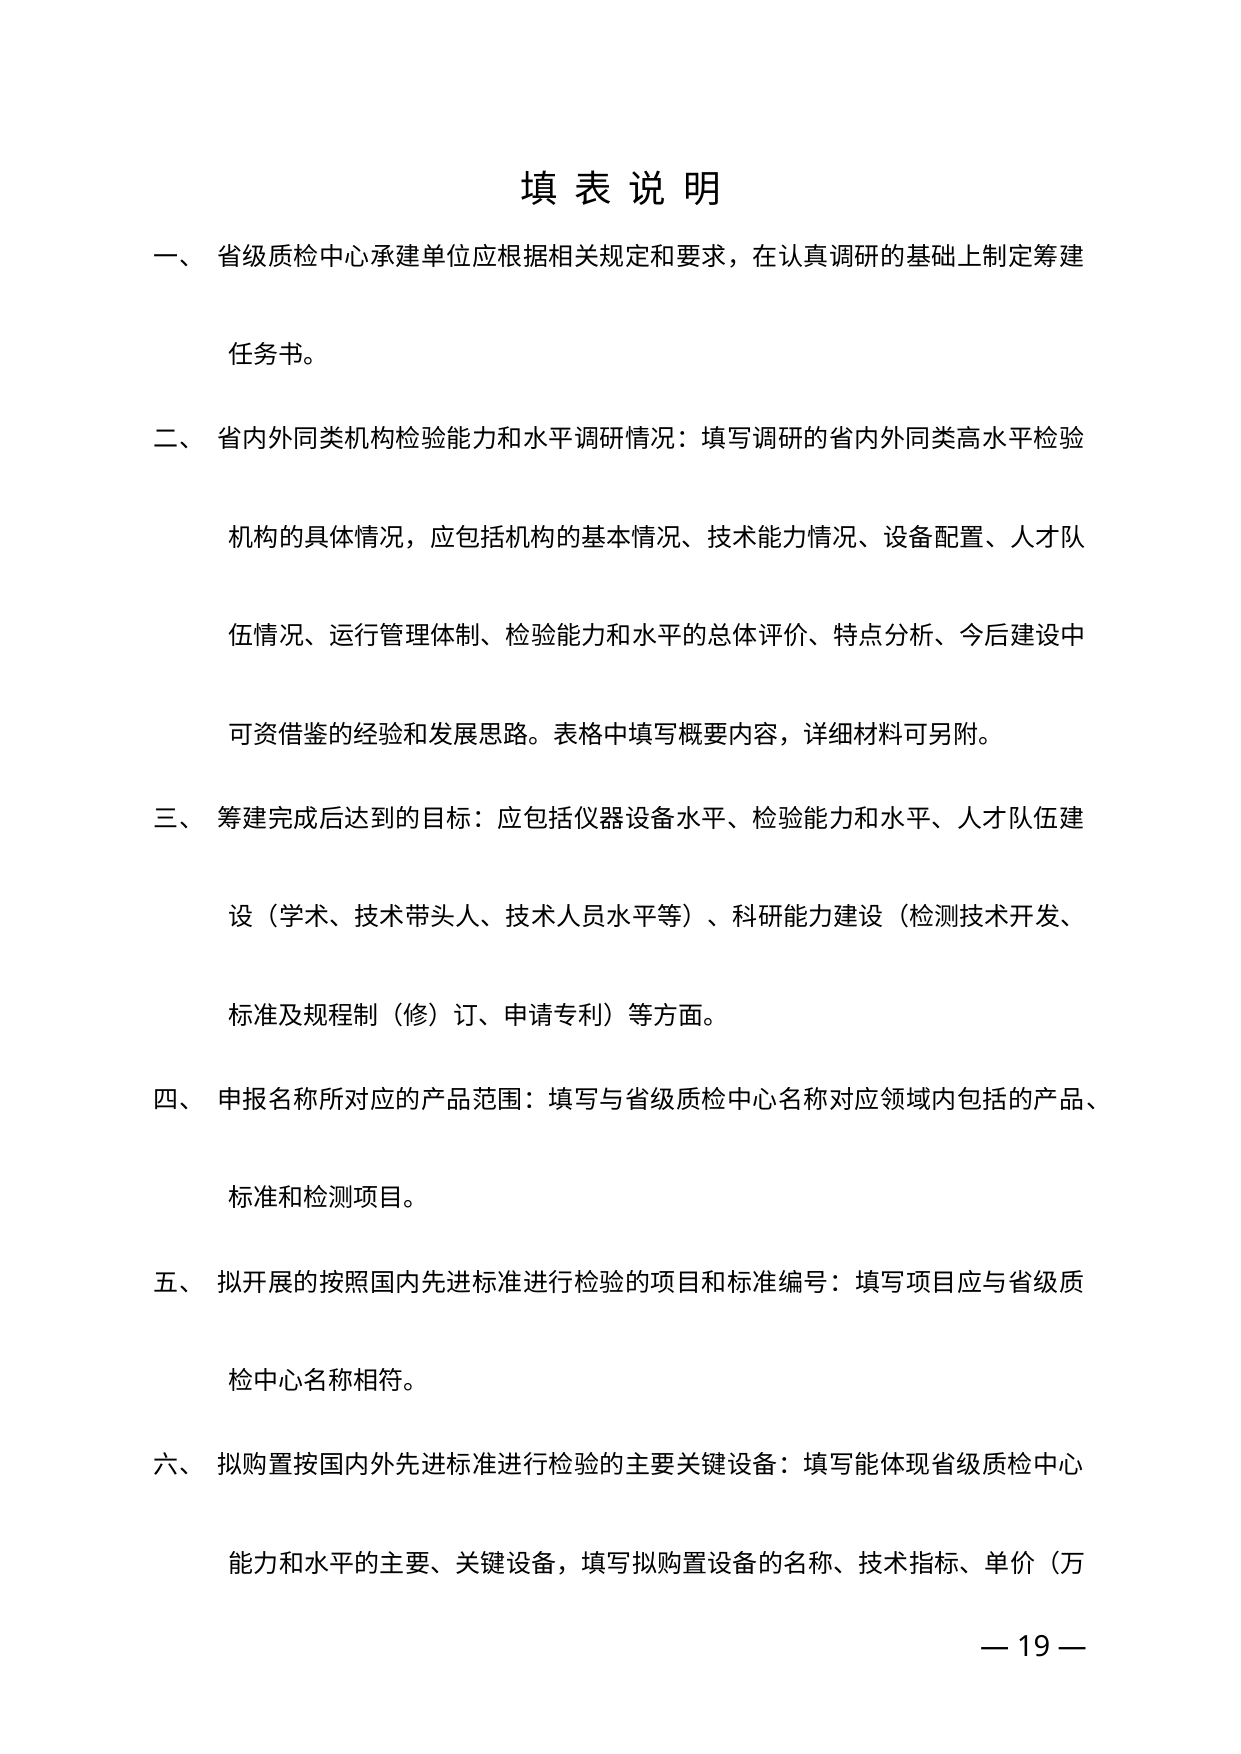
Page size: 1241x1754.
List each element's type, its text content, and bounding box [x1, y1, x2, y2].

text 五、 拟开展的按照国内先进标准进行检验的项目和标准编号：填写项目应与省级质检中心名称相符。 [153, 1246, 1087, 1412]
text 填 表 说 明 [153, 152, 1087, 220]
text 二、 省内外同类机构检验能力和水平调研情况：填写调研的省内外同类高水平检验机构的具体情况，应包括机构的基本情况、技术能力情况、设备配置、人才队伍情况、运行管理体制、检验能力和水平的总体评价、特点分析、今后建设中可资借鉴的经验和发展思路。表格中填写概要内容，详细材料可另附。 [153, 403, 1087, 766]
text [153, 1429, 1087, 1595]
text 四、 申报名称所对应的产品范围：填写与省级质检中心名称对应领域内包括的产品、标准和检测项目。 [153, 1063, 1087, 1230]
text 一、 省级质检中心承建单位应根据相关规定和要求，在认真调研的基础上制定筹建任务书。 [153, 220, 1087, 387]
text 三、 筹建完成后达到的目标：应包括仪器设备水平、检验能力和水平、人才队伍建设（学术、技术带头人、技术人员水平等）、科研能力建设（检测技术开发、标准及规程制（修）订、申请专利）等方面。 [153, 782, 1087, 1047]
